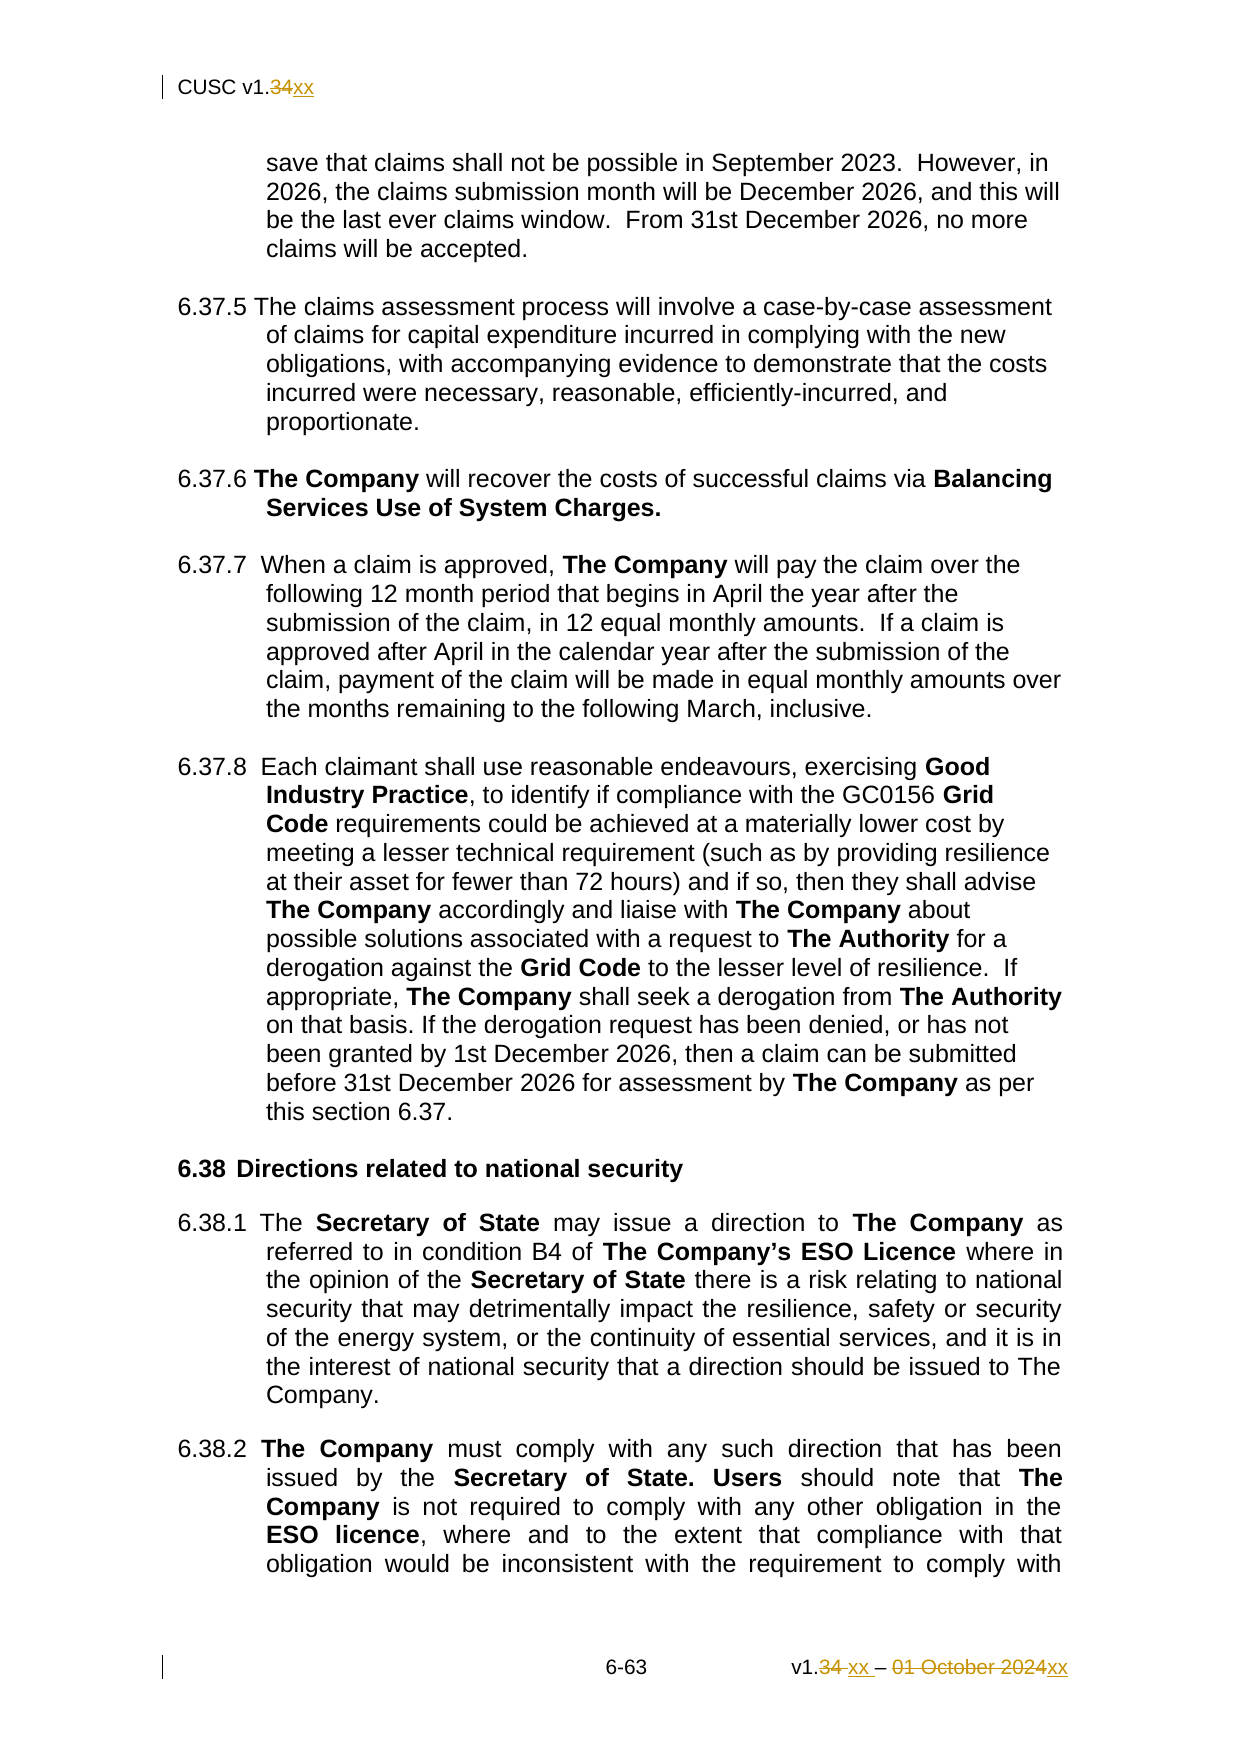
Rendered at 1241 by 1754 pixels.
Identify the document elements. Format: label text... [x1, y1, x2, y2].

subtitle 6.38 Directions related to national security [177, 1154, 1063, 1183]
subtitle 6.38.1 The Secretary of State may issue a direction to The Company as referred to in condition B4 of The Company’s ESO Licence where in the opinion of the Secretary of State there is a risk relating to national security that may detrimentally impact the resilience, safety or security of the energy system, or the continuity of essential services, and it is in the interest of national security that a direction should be issued to The Company. [177, 1208, 1063, 1409]
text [177, 148, 1063, 263]
text 6.37.7 When a claim is approved, The Company will pay the claim over the following 12 month period that begins in April the year after the submission of the claim, in 12 equal monthly amounts. If a claim is approved after April in the calendar year after the submission of the claim, payment of the claim will be made in equal monthly amounts over the months remaining to the following March, inclusive. [177, 550, 1063, 723]
text 6.37.6 The Company will recover the costs of successful claims via Balancing Services Use of System Charges. [177, 464, 1063, 521]
text 6.37.5 The claims assessment process will involve a case-by-case assessment of claims for capital expenditure incurred in complying with the new obligations, with accompanying evidence to demonstrate that the costs incurred were necessary, reasonable, efficiently-incurred, and proportionate. [177, 291, 1063, 435]
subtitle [177, 1434, 1063, 1578]
text 6.37.8 Each claimant shall use reasonable endeavours, exercising Good Industry Practice, to identify if compliance with the GC0156 Grid Code requirements could be achieved at a materially lower cost by meeting a lesser technical requirement (such as by providing resilience at their asset for fewer than 72 hours) and if so, then they shall advise The Company accordingly and liaise with The Company about possible solutions associated with a request to The Authority for a derogation against the Grid Code to the lesser level of resilience. If appropriate, The Company shall seek a derogation from The Authority on that basis. If the derogation request has been denied, or has not been granted by 1st December 2026, then a claim can be submitted before 31st December 2026 for assessment by The Company as per this section 6.37. [177, 751, 1063, 1125]
